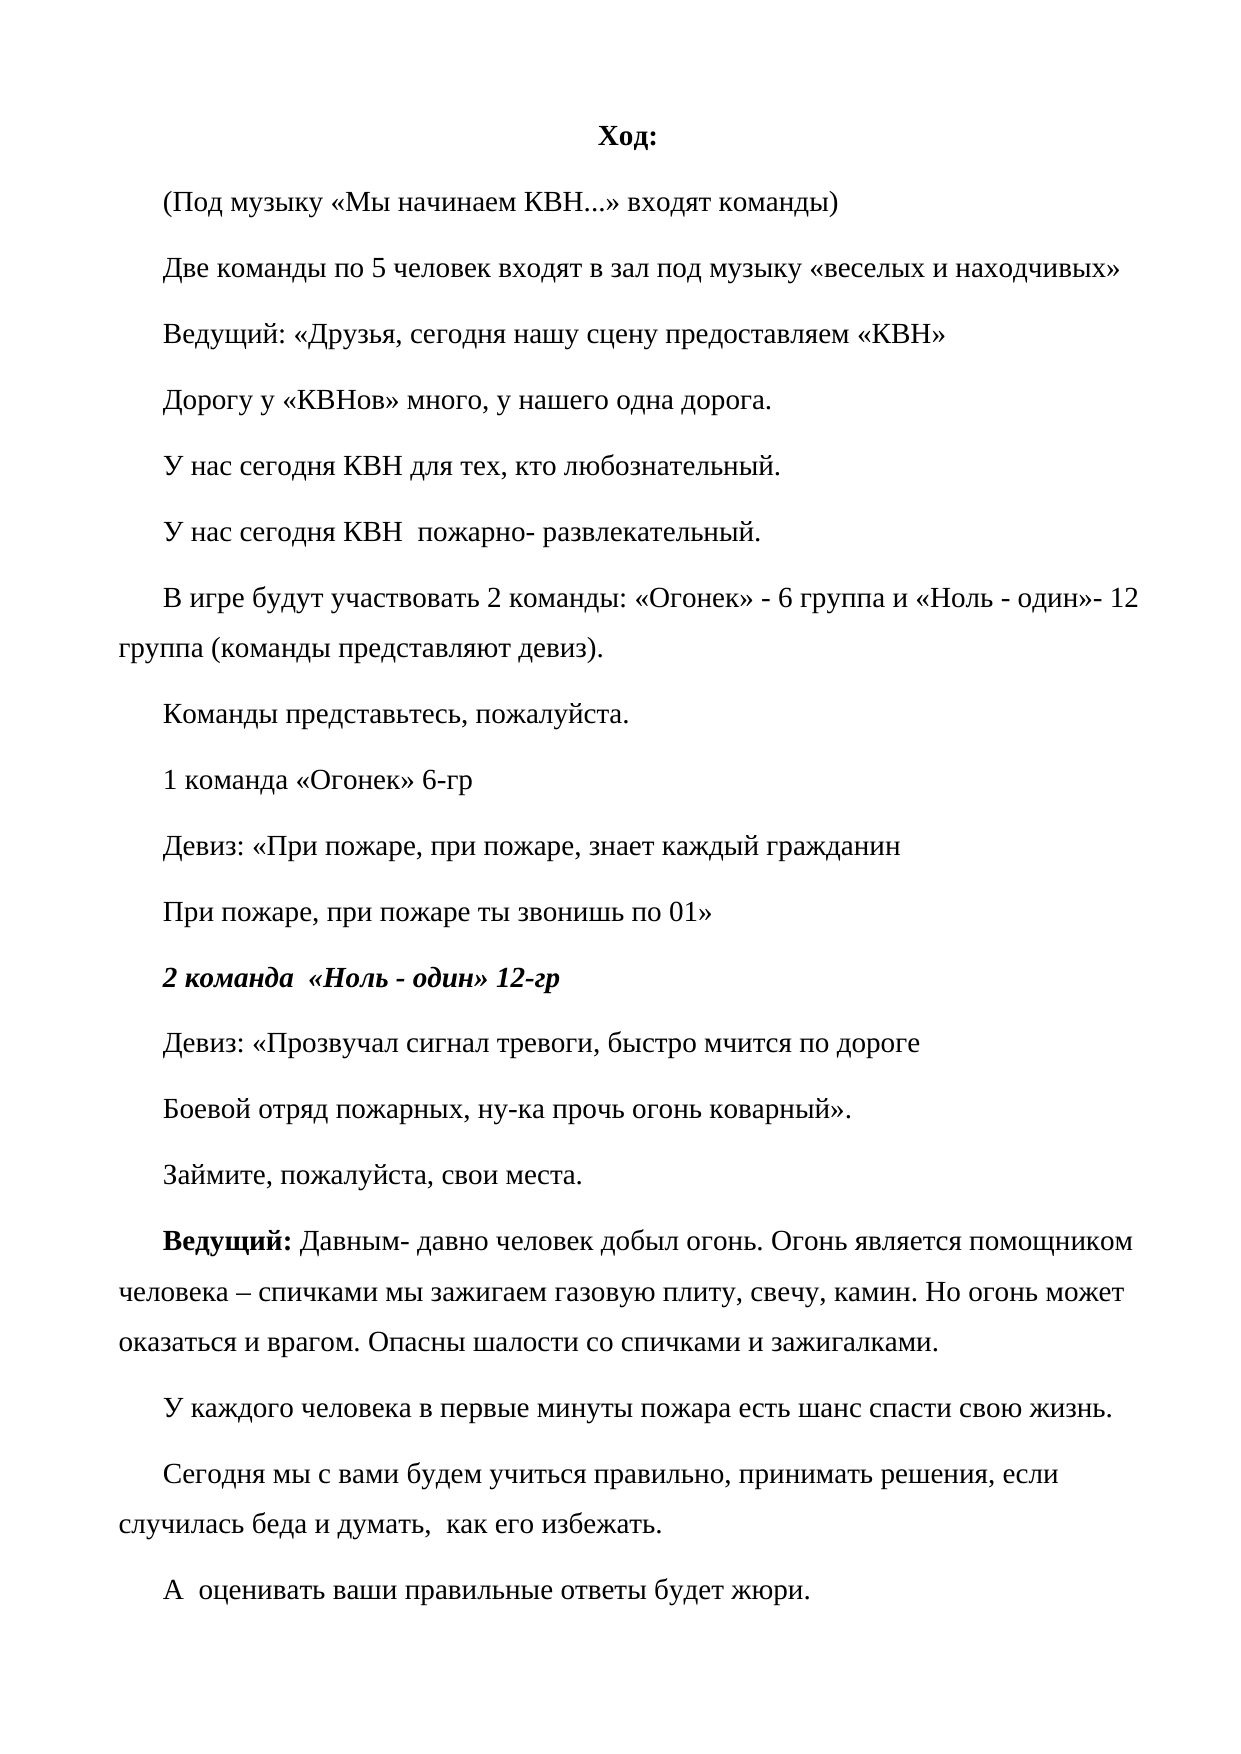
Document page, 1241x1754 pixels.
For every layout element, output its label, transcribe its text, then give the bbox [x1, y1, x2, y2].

text Займите, пожалуйста, свои места. [118, 1157, 1167, 1191]
text Две команды по 5 человек входят в зал под музыку «веселых и находчивых» [118, 250, 1167, 283]
text Девиз: «При пожаре, при пожаре, знает каждый гражданин [118, 828, 1167, 861]
text Девиз: «Прозвучал сигнал тревоги, быстро мчится по дороге [118, 1026, 1167, 1059]
text 1 команда «Огонек» 6-гр [118, 762, 1167, 795]
text Сегодня мы с вами будем учиться правильно, принимать решения, если случилась беда и думать, как его избежать. [118, 1456, 1167, 1540]
text У нас сегодня КВН пожарно- развлекательный. [118, 514, 1167, 547]
text У нас сегодня КВН для тех, кто любознательный. [118, 448, 1167, 481]
text Дорогу у «КВНов» много, у нашего одна дорога. [118, 382, 1167, 415]
text Боевой отряд пожарных, ну-ка прочь огонь коварный». [118, 1092, 1167, 1125]
text А оценивать ваши правильные ответы будет жюри. [118, 1572, 1167, 1606]
text У каждого человека в первые минуты пожара есть шанс спасти свою жизнь. [118, 1390, 1167, 1423]
text В игре будут участвовать 2 команды: «Огонек» - 6 группа и «Ноль - один»- 12 группа (команды представляют девиз). [118, 580, 1167, 663]
text При пожаре, при пожаре ты звонишь по 01» [118, 894, 1167, 927]
text Ведущий: Давным- давно человек добыл огонь. Огонь является помощником человека – спичками мы зажигаем газовую плиту, свечу, камин. Но огонь может оказаться и врагом. Опасны шалости со спичками и зажигалками. [118, 1223, 1167, 1358]
text 2 команда «Ноль - один» 12-гр [118, 960, 1167, 993]
text Ход: [89, 118, 1167, 152]
text Ведущий: «Друзья, сегодня нашу сцену предоставляем «КВН» [118, 316, 1167, 349]
text Команды представьтесь, пожалуйста. [118, 696, 1167, 729]
text (Под музыку «Мы начинаем КВН...» входят команды) [118, 184, 1167, 218]
